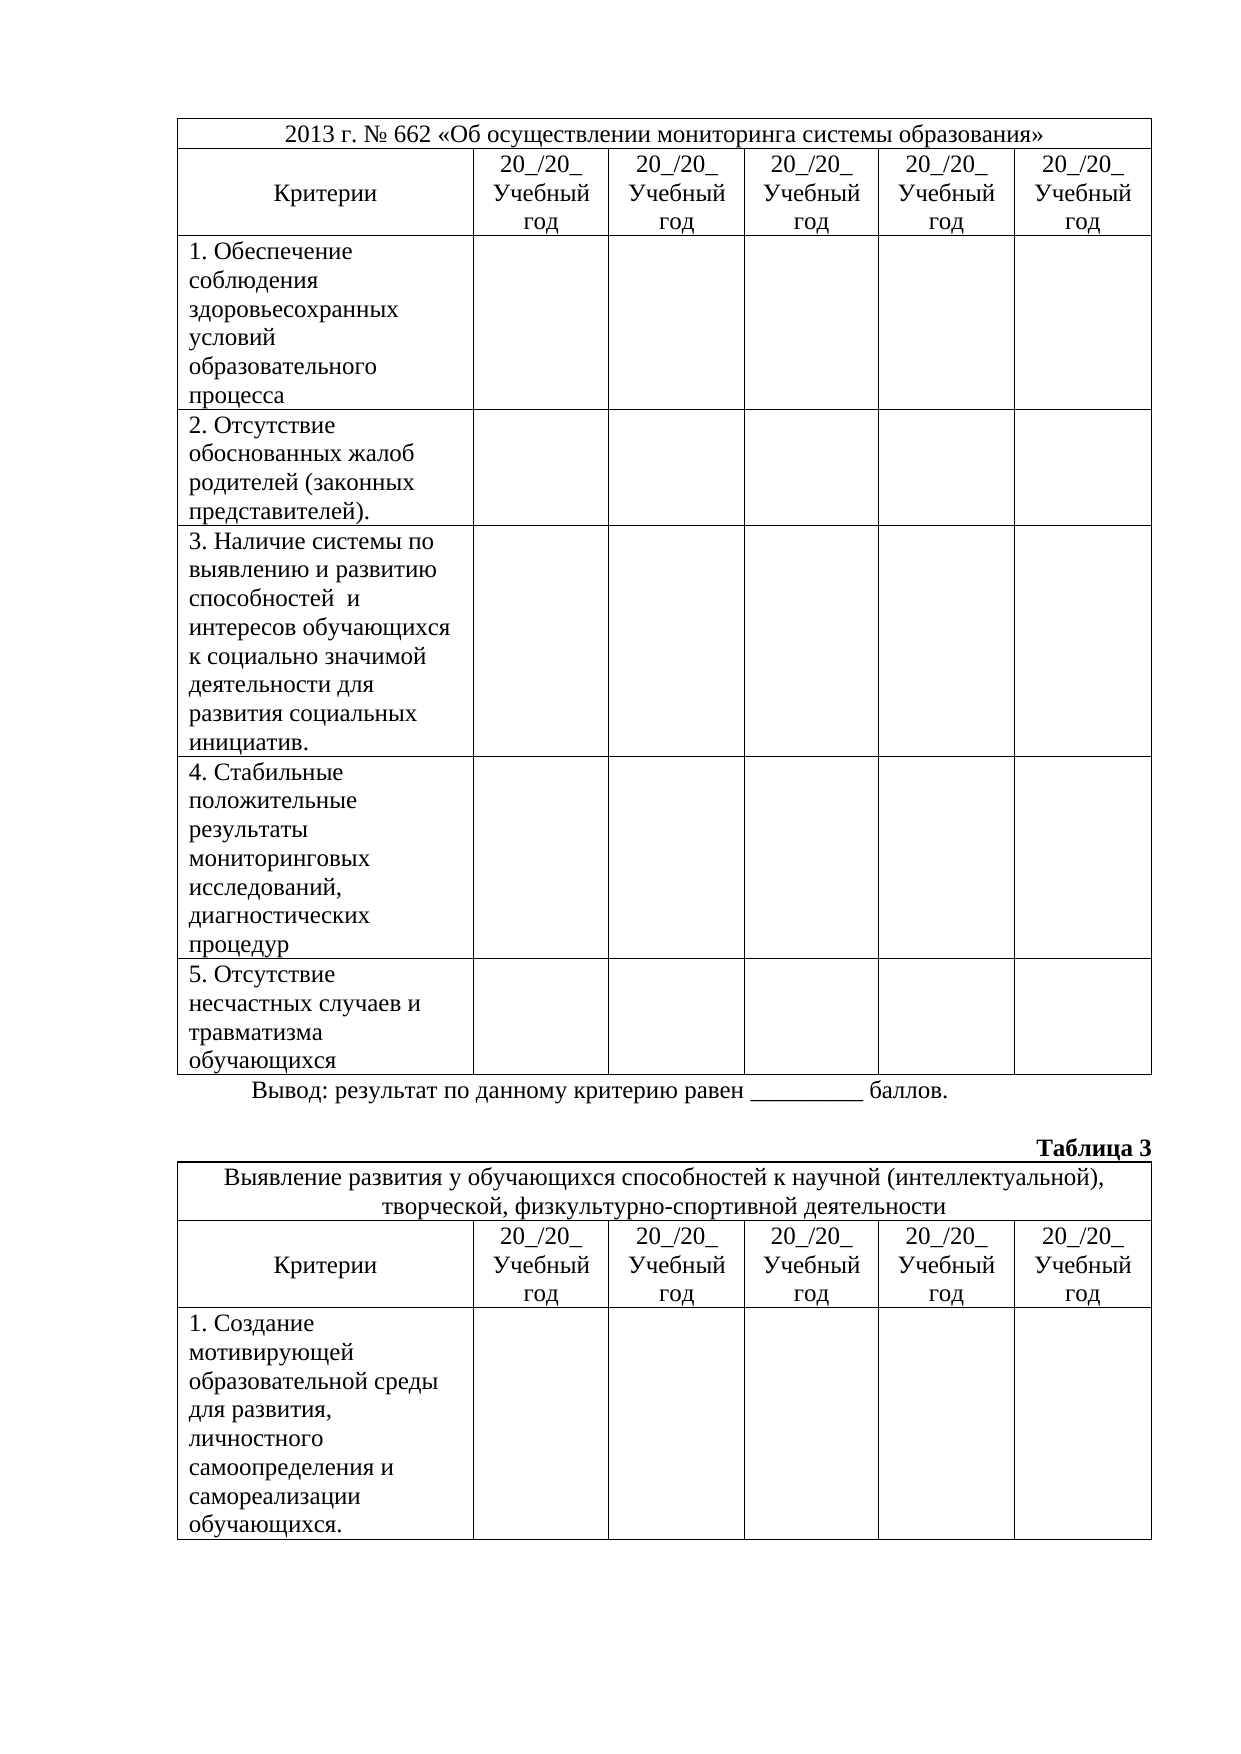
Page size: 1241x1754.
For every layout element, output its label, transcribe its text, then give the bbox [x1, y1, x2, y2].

table_cell [745, 1308, 878, 1538]
text Вывод: результат по данному критерию равен _________ баллов. [177, 1075, 1152, 1104]
table_header Выявление развития у обучающихся способностей к научной (интеллектуальной), творческой, физкультурно-спортивной деятельности [178, 1163, 1151, 1220]
table_cell [1015, 236, 1151, 409]
table_cell 20_/20_ Учебный год [474, 149, 608, 235]
table_cell [1015, 1308, 1151, 1538]
table_cell 20_/20_ Учебный год [745, 1221, 878, 1307]
table_cell [609, 236, 744, 409]
table_cell 5. Отсутствие несчастных случаев и травматизма обучающихся [178, 959, 473, 1074]
table_cell 1. Обеспечение соблюдения здоровьесохранных условий образовательного процесса [178, 236, 473, 409]
table_cell [474, 526, 608, 756]
table_cell 20_/20_ Учебный год [879, 149, 1014, 235]
table_cell [745, 757, 878, 958]
table_cell 20_/20_ Учебный год [609, 1221, 744, 1307]
table_cell [879, 410, 1014, 525]
table_cell [609, 526, 744, 756]
table_cell [1015, 410, 1151, 525]
table_cell [879, 757, 1014, 958]
table_cell 20_/20_ Учебный год [1015, 149, 1151, 235]
table_cell [609, 757, 744, 958]
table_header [178, 119, 1151, 148]
table_cell 20_/20_ Учебный год [1015, 1221, 1151, 1307]
table_cell [609, 1308, 744, 1538]
table_cell 20_/20_ Учебный год [609, 149, 744, 235]
table_cell [609, 410, 744, 525]
table_cell [609, 959, 744, 1074]
table_cell [745, 959, 878, 1074]
table_cell 20_/20_ Учебный год [474, 1221, 608, 1307]
table_cell 4. Стабильные положительные результаты мониторинговых исследований, диагностических процедур [178, 757, 473, 958]
table_cell Критерии [178, 1221, 473, 1307]
table_cell 1. Создание мотивирующей образовательной среды для развития, личностного самоопределения и самореализации обучающихся. [178, 1308, 473, 1538]
table_cell [1015, 959, 1151, 1074]
table_cell [474, 1308, 608, 1538]
table_cell [1015, 757, 1151, 958]
table_cell 3. Наличие системы по выявлению и развитию способностей и интересов обучающихся к социально значимой деятельности для развития социальных инициатив. [178, 526, 473, 756]
table_cell [745, 526, 878, 756]
table_cell 20_/20_ Учебный год [879, 1221, 1014, 1307]
table_cell [879, 236, 1014, 409]
table_cell [745, 236, 878, 409]
table_cell 20_/20_ Учебный год [745, 149, 878, 235]
table_cell [474, 410, 608, 525]
table_cell [474, 757, 608, 958]
table_cell 2. Отсутствие обоснованных жалоб родителей (законных представителей). [178, 410, 473, 525]
table_cell [474, 959, 608, 1074]
table_cell [879, 526, 1014, 756]
table_cell [879, 1308, 1014, 1538]
table_cell [474, 236, 608, 409]
table_cell Критерии [178, 149, 473, 235]
table_cell [745, 410, 878, 525]
table_cell [879, 959, 1014, 1074]
table_cell [1015, 526, 1151, 756]
text Таблица 3 [177, 1133, 1152, 1161]
